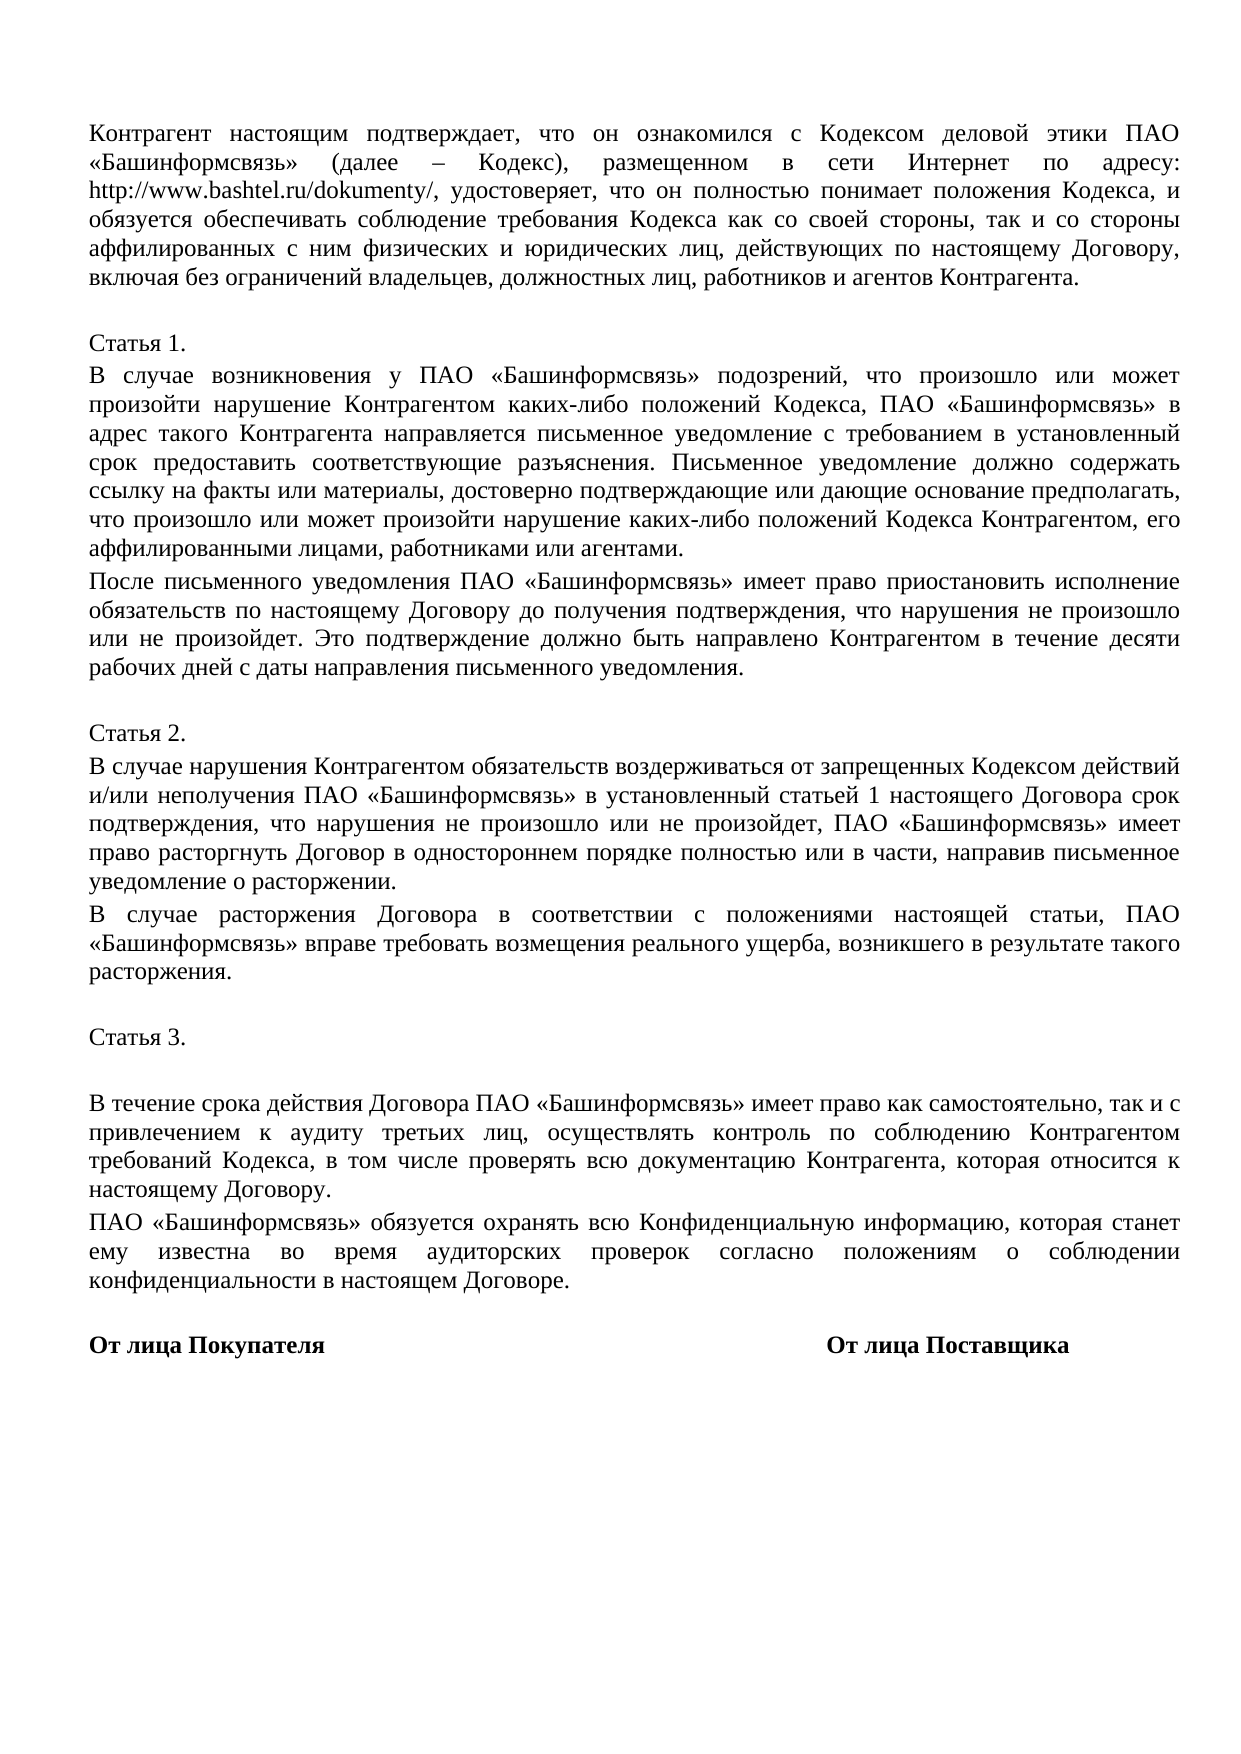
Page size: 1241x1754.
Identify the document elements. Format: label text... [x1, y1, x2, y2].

text От лица Покупателя От лица Поставщика [89, 1331, 1181, 1359]
text После письменного уведомления ПАО «Башинформсвязь» имеет право приостановить исполнение обязательств по настоящему Договору до получения подтверждения, что нарушения не произошло или не произойдет. Это подтверждение должно быть направлено Контрагентом в течение десяти рабочих дней с даты направления письменного уведомления. [89, 566, 1181, 681]
text Контрагент настоящим подтверждает, что он ознакомился с Кодексом деловой этики ПАО «Башинформсвязь» (далее – Кодекс), размещенном в сети Интернет по адресу: http://www.bashtel.ru/dokumenty/, удостоверяет, что он полностью понимает положения Кодекса, и обязуется обеспечивать соблюдение требования Кодекса как со своей стороны, так и со стороны аффилированных с ним физических и юридических лиц, действующих по настоящему Договору, включая без ограничений владельцев, должностных лиц, работников и агентов Контрагента. [89, 118, 1181, 291]
text ПАО «Башинформсвязь» обязуется охранять всю Конфиденциальную информацию, которая станет ему известна во время аудиторских проверок согласно положениям о соблюдении конфиденциальности в настоящем Договоре. [89, 1207, 1181, 1293]
text В случае нарушения Контрагентом обязательств воздерживаться от запрещенных Кодексом действий и/или неполучения ПАО «Башинформсвязь» в установленный статьей 1 настоящего Договора срок подтверждения, что нарушения не произошло или не произойдет, ПАО «Башинформсвязь» имеет право расторгнуть Договор в одностороннем порядке полностью или в части, направив письменное уведомление о расторжении. [89, 751, 1181, 895]
text В случае возникновения у ПАО «Башинформсвязь» подозрений, что произошло или может произойти нарушение Контрагентом каких-либо положений Кодекса, ПАО «Башинформсвязь» в адрес такого Контрагента направляется письменное уведомление с требованием в установленный срок предоставить соответствующие разъяснения. Письменное уведомление должно содержать ссылку на факты или материалы, достоверно подтверждающие или дающие основание предполагать, что произошло или может произойти нарушение каких-либо положений Кодекса Контрагентом, его аффилированными лицами, работниками или агентами. [89, 361, 1181, 562]
text Статья 1. [89, 328, 1181, 356]
text Статья 2. [89, 718, 1181, 747]
text В случае расторжения Договора в соответствии с положениями настоящей статьи, ПАО «Башинформсвязь» вправе требовать возмещения реального ущерба, возникшего в результате такого расторжения. [89, 899, 1181, 985]
text Статья 3. [89, 1022, 1181, 1051]
text В течение срока действия Договора ПАО «Башинформсвязь» имеет право как самостоятельно, так и с привлечением к аудиту третьих лиц, осуществлять контроль по соблюдению Контрагентом требований Кодекса, в том числе проверять всю документацию Контрагента, которая относится к настоящему Договору. [89, 1088, 1181, 1203]
